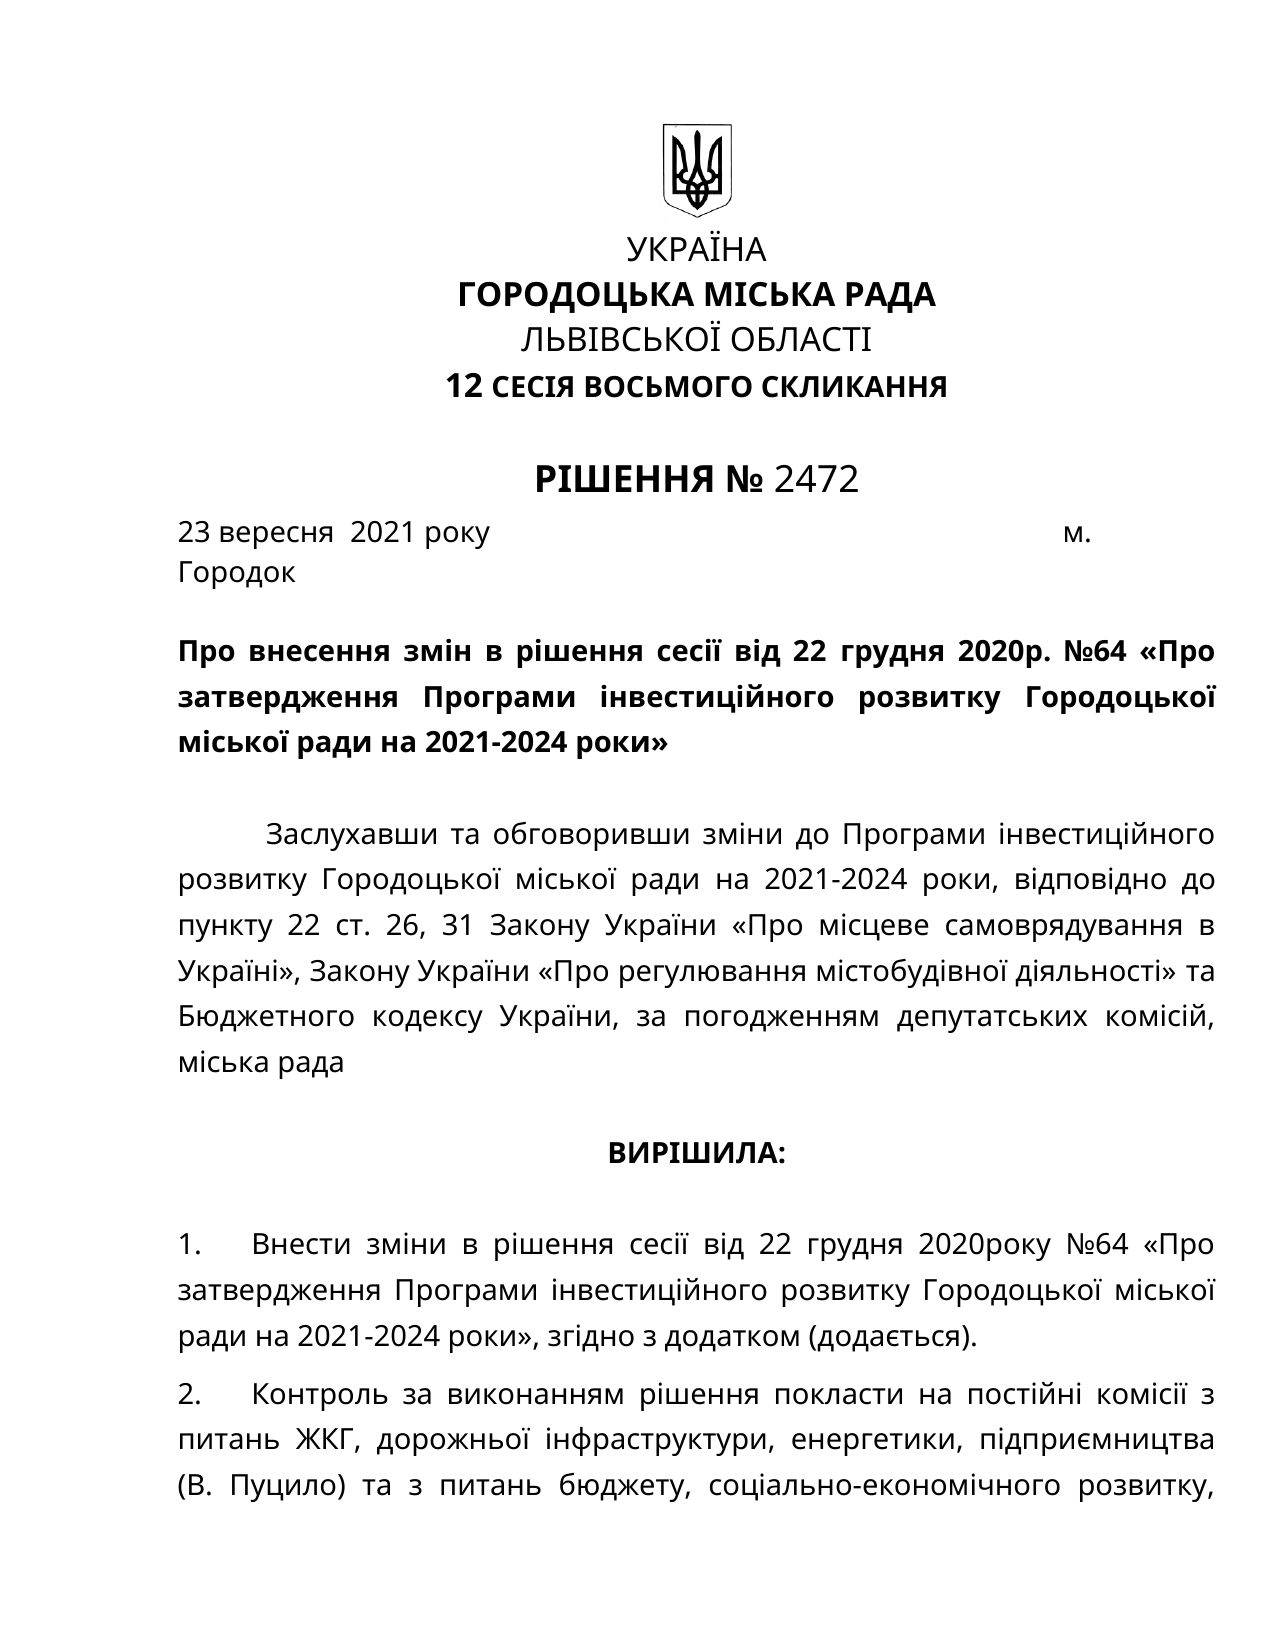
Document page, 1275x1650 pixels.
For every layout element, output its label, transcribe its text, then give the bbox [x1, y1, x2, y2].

text ЛЬВІВСЬКОЇ ОБЛАСТІ [177, 316, 1216, 362]
text УКРАЇНА [177, 225, 1216, 271]
text ВИРІШИЛА: [177, 1132, 1216, 1172]
text 1. Внести зміни в рішення сесії від 22 грудня 2020року №64 «Про затвердження Програми інвестиційного розвитку Городоцької міської ради на 2021-2024 роки», згідно з додатком (додається). [177, 1223, 1216, 1354]
text РІШЕННЯ № 2472 [177, 453, 1216, 504]
text 12 сесія восьмого скликання [177, 362, 1216, 407]
text 23 вересня 2021 року м. Городок [177, 511, 1216, 591]
picture [650, 118, 743, 222]
text Про внесення змін в рішення сесії від 22 грудня 2020р. №64 «Про затвердження Програми інвестиційного розвитку Городоцької міської ради на 2021-2024 роки» [177, 630, 1216, 761]
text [177, 1373, 1216, 1504]
text Заслухавши та обговоривши зміни до Програми інвестиційного розвитку Городоцької міської ради на 2021-2024 роки, відповідно до пункту 22 ст. 26, 31 Закону України «Про місцеве самоврядування в Україні», Закону України «Про регулювання містобудівної діяльності» та Бюджетного кодексу України, за погодженням депутатських комісій, міська рада [177, 813, 1216, 1081]
text ГОРОДОЦЬКА МІСЬКА РАДА [177, 271, 1216, 316]
